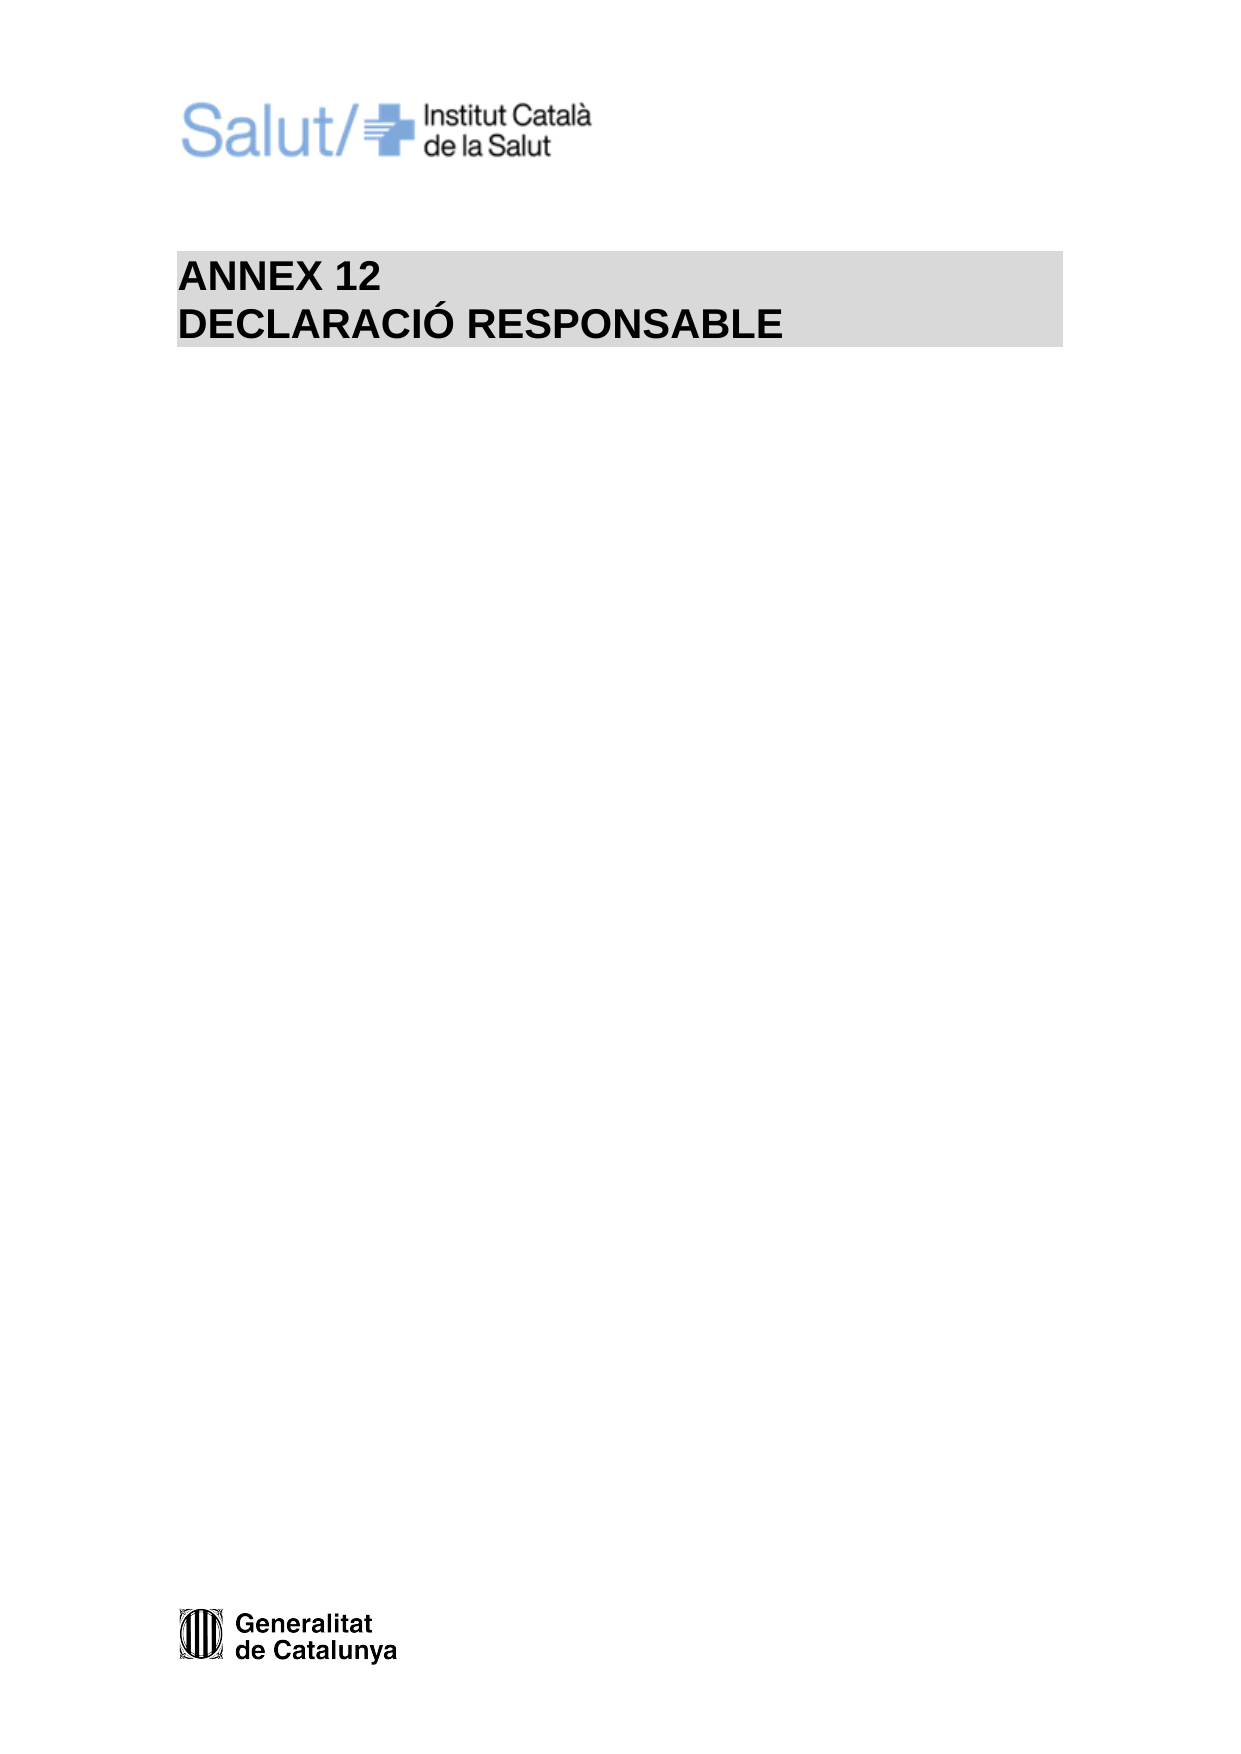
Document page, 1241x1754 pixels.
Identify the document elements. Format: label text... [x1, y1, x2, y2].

text ANNEX 12 [177, 251, 1063, 299]
text DECLARACIÓ RESPONSABLE [177, 299, 1063, 347]
picture [177, 100, 595, 162]
picture [177, 1606, 399, 1666]
